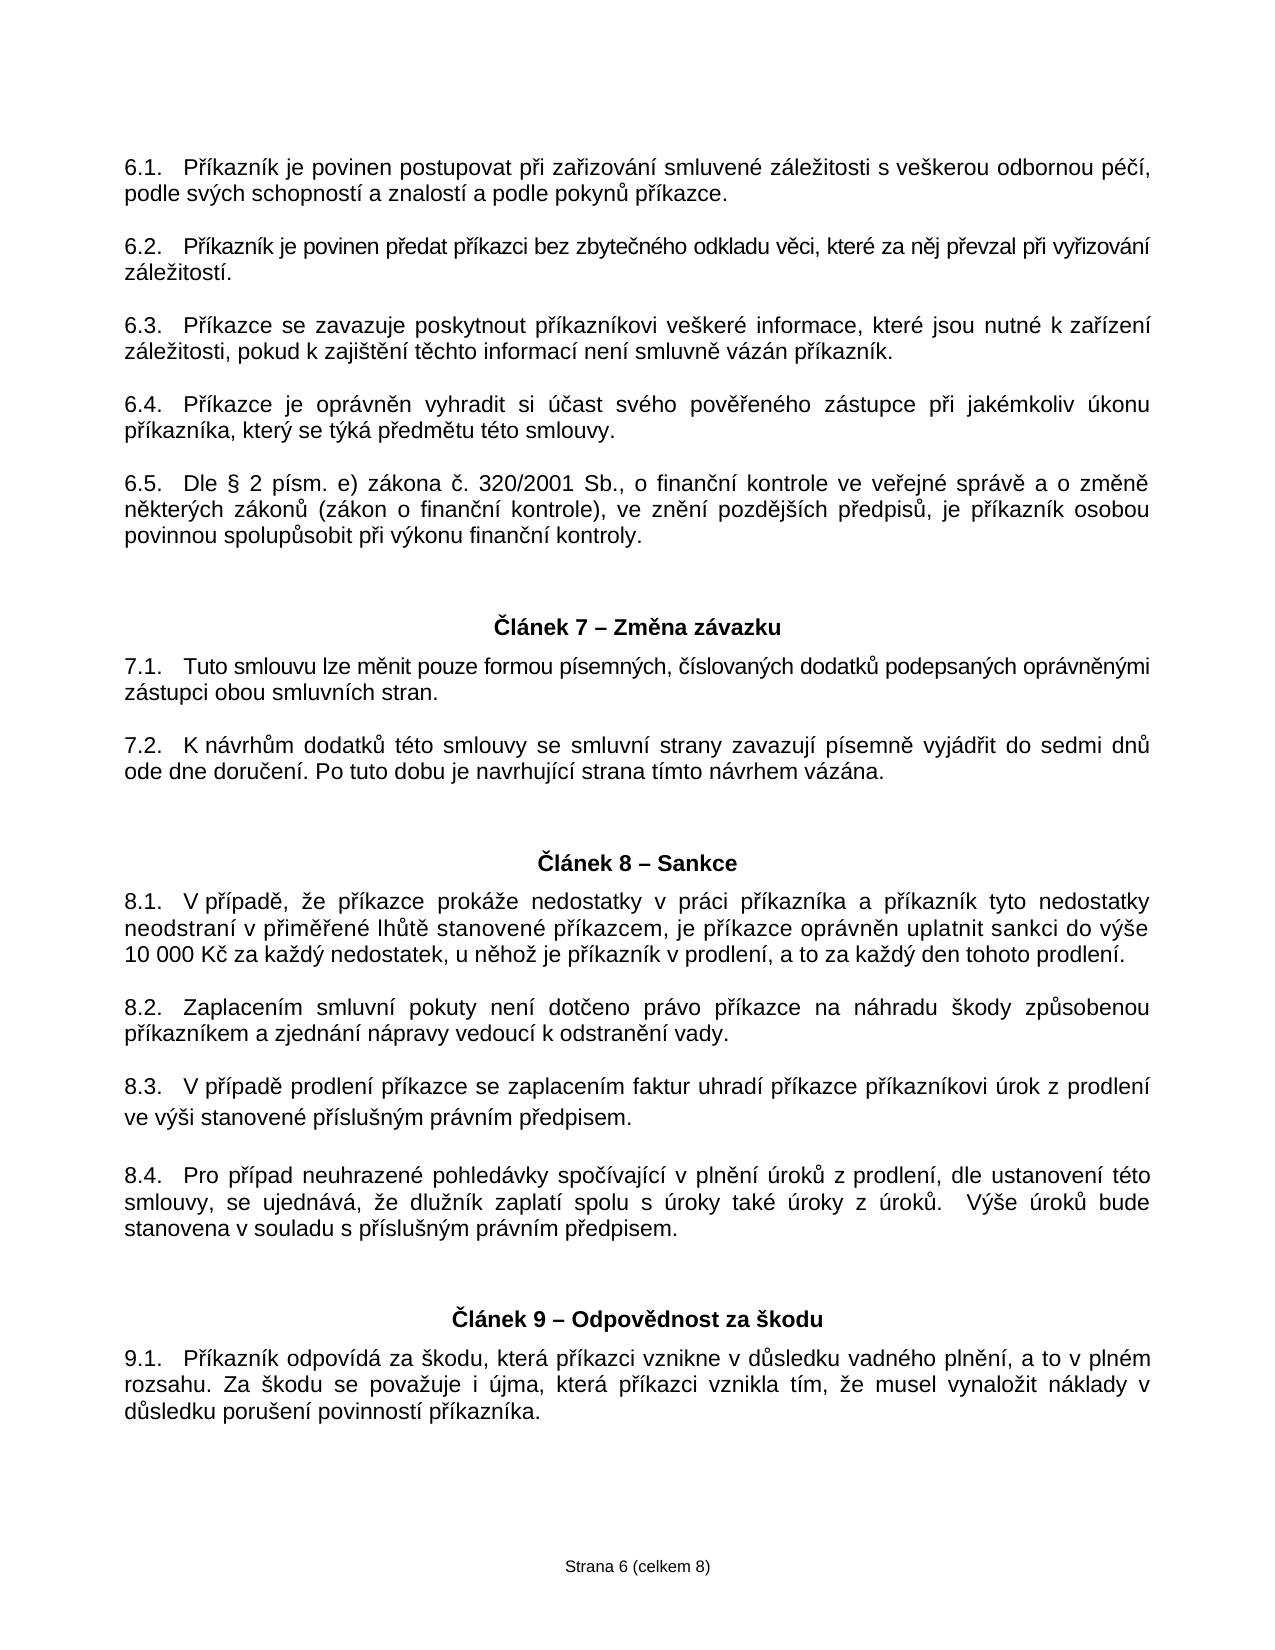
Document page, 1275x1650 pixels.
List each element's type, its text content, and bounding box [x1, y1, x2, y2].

list Příkazník odpovídá za škodu, která příkazci vznikne v důsledku vadného plnění, a to v plném rozsahu. Za škodu se považuje i újma, která příkazci vznikla tím, že musel vynaložit náklady v důsledku porušení povinností příkazníka. [124, 1345, 1151, 1424]
text Článek 7 – Změna závazku [124, 614, 1151, 640]
list V případě, že příkazce prokáže nedostatky v práci příkazníka a příkazník tyto nedostatky neodstraní v přiměřené lhůtě stanovené příkazcem, je příkazce oprávněn uplatnit sankci do výše 10 000 Kč za každý nedostatek, u něhož je příkazník v prodlení, a to za každý den tohoto prodlení. [124, 888, 1151, 967]
text 8.4. Pro případ neuhrazené pohledávky spočívající v plnění úroků z prodlení, dle ustanovení této smlouvy, se ujednává, že dlužník zaplatí spolu s úroky také úroky z úroků. Výše úroků bude stanovena v souladu s příslušným právním předpisem. [124, 1162, 1151, 1241]
list Tuto smlouvu lze měnit pouze formou písemných, číslovaných dodatků podepsaných oprávněnými zástupci obou smluvních stran. [124, 653, 1151, 706]
list Příkazce se zavazuje poskytnout příkazníkovi veškeré informace, které jsou nutné k zařízení záležitosti, pokud k zajištění těchto informací není smluvně vázán příkazník. [124, 312, 1151, 364]
list Zaplacením smluvní pokuty není dotčeno právo příkazce na náhradu škody způsobenou příkazníkem a zjednání nápravy vedoucí k odstranění vady. [124, 994, 1151, 1046]
text Článek 8 – Sankce [124, 849, 1151, 876]
text Článek 9 – Odpovědnost za škodu [124, 1306, 1151, 1332]
list K návrhům dodatků této smlouvy se smluvní strany zavazují písemně vyjádřit do sedmi dnů ode dne doručení. Po tuto dobu je navrhující strana tímto návrhem vázána. [124, 732, 1151, 785]
list Příkazník je povinen postupovat při zařizování smluvené záležitosti s veškerou odbornou péčí, podle svých schopností a znalostí a podle pokynů příkazce. [124, 153, 1151, 206]
list Příkazník je povinen předat příkazci bez zbytečného odkladu věci, které za něj převzal při vyřizování záležitostí. [124, 233, 1151, 285]
list Dle § 2 písm. e) zákona č. 320/2001 Sb., o finanční kontrole ve veřejné správě a o změně některých zákonů (zákon o finanční kontrole), ve znění pozdějších předpisů, je příkazník osobou povinnou spolupůsobit při výkonu finanční kontroly. [124, 470, 1151, 549]
text 8.3. V případě prodlení příkazce se zaplacením faktur uhradí příkazce příkazníkovi úrok z prodlení ve výši stanovené příslušným právním předpisem. [124, 1073, 1151, 1131]
list Příkazce je oprávněn vyhradit si účast svého pověřeného zástupce při jakémkoliv úkonu příkazníka, který se týká předmětu této smlouvy. [124, 391, 1151, 443]
